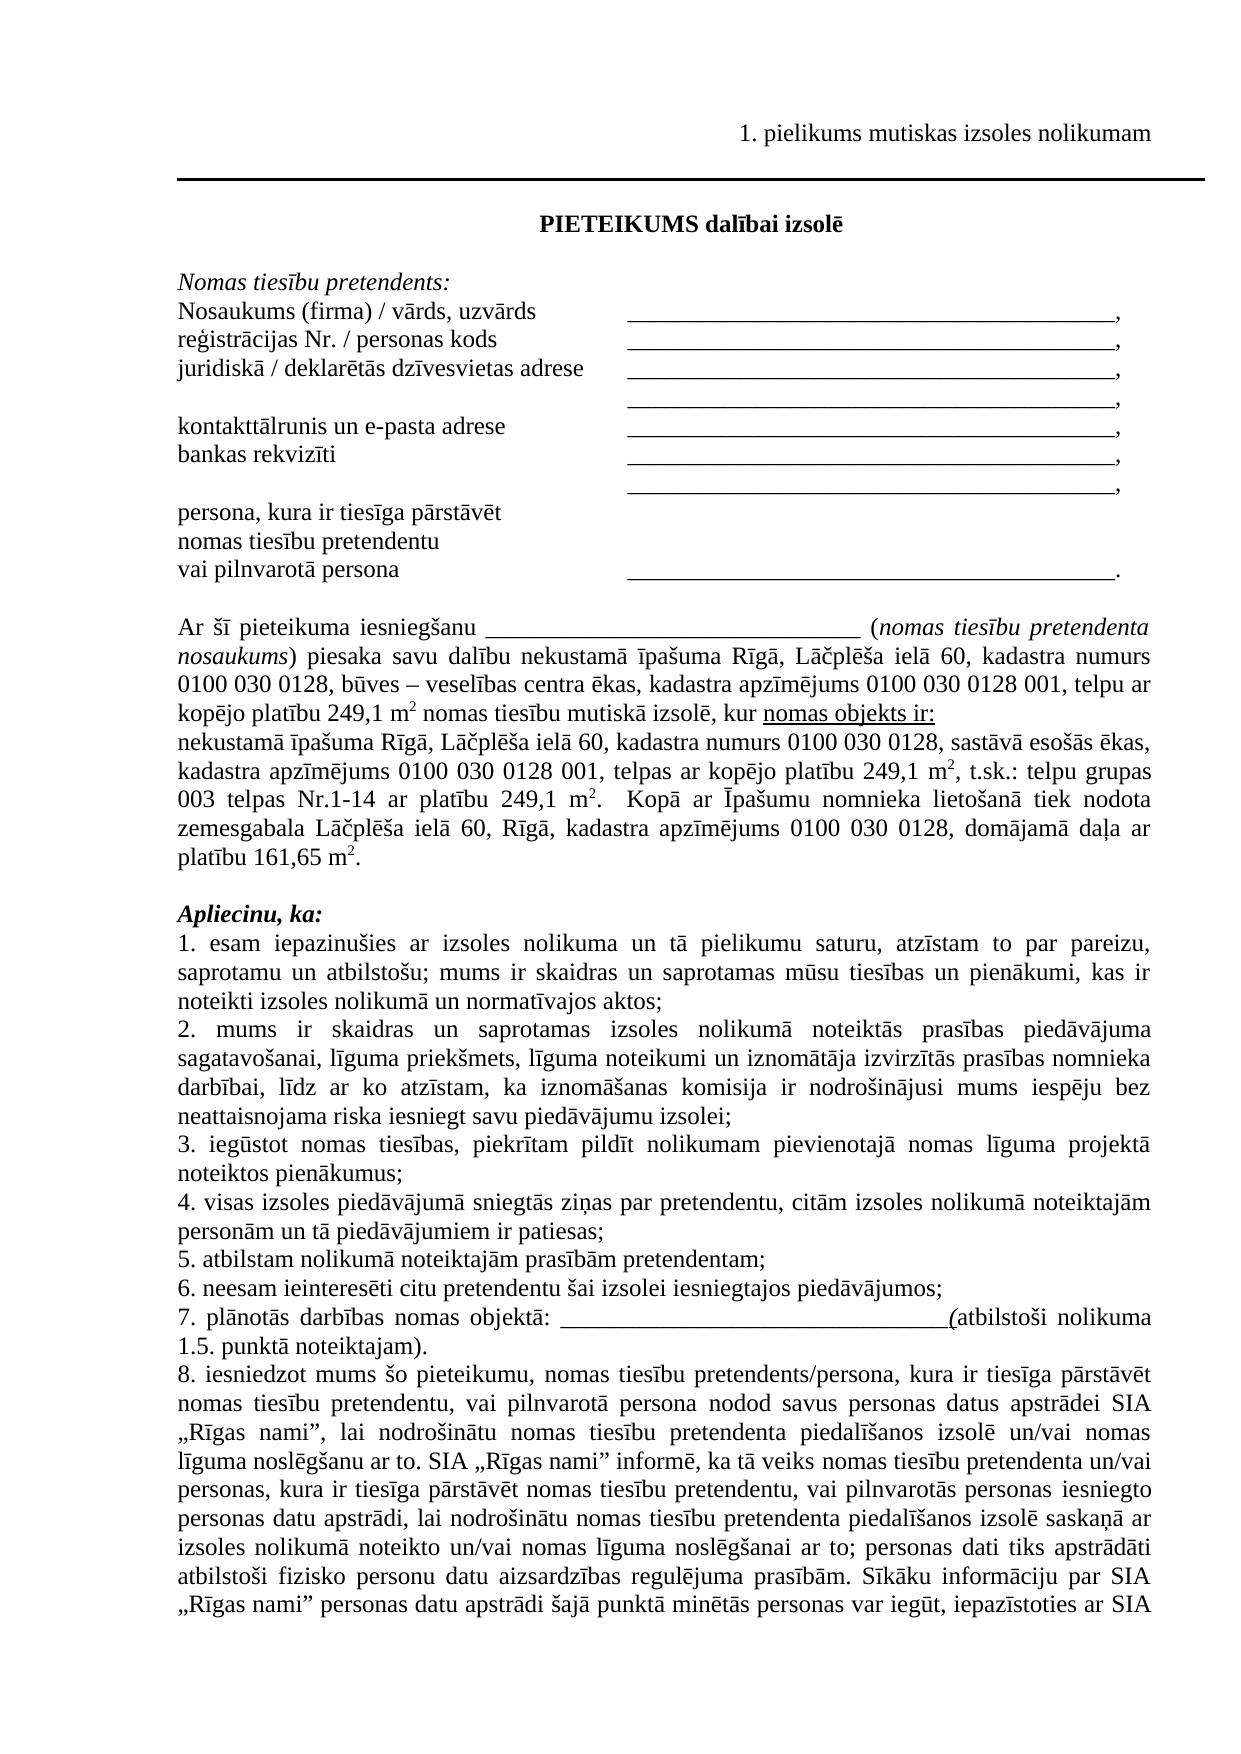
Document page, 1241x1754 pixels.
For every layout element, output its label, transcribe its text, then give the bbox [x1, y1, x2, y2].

text nekustamā īpašuma Rīgā, Lāčplēša ielā 60, kadastra numurs 0100 030 0128, sastāvā esošās ēkas, kadastra apzīmējums 0100 030 0128 001, telpas ar kopējo platību 249,1 m2, t.sk.: telpu grupas 003 telpas Nr.1-14 ar platību 249,1 m2. Kopā ar Īpašumu nomnieka lietošanā tiek nodota zemesgabala Lāčplēša ielā 60, Rīgā, kadastra apzīmējums 0100 030 0128, domājamā daļa ar platību 161,65 m2. [177, 727, 1152, 871]
text persona, kura ir tiesīga pārstāvēt [177, 497, 1152, 526]
text _______________________________________, [177, 468, 1152, 497]
text bankas rekvizīti _______________________________________, [177, 439, 1152, 468]
text 6. neesam ieinteresēti citu pretendentu šai izsolei iesniegtajos piedāvājumos; [177, 1273, 1152, 1302]
text 1. esam iepazinušies ar izsoles nolikuma un tā pielikumu saturu, atzīstam to par pareizu, saprotamu un atbilstošu; mums ir skaidras un saprotamas mūsu tiesības un pienākumi, kas ir noteikti izsoles nolikumā un normatīvajos aktos; [177, 928, 1152, 1014]
text 3. iegūstot nomas tiesības, piekrītam pildīt nolikumam pievienotajā nomas līguma projektā noteiktos pienākumus; [177, 1129, 1152, 1187]
text juridiskā / deklarētās dzīvesvietas adrese _______________________________________, [177, 353, 1152, 382]
text 5. atbilstam nolikumā noteiktajām prasībām pretendentam; [177, 1244, 1152, 1273]
text reģistrācijas Nr. / personas kods _______________________________________, [177, 324, 1152, 353]
text Ar šī pieteikuma iesniegšanu ______________________________ (nomas tiesību pretendenta nosaukums) piesaka savu dalību nekustamā īpašuma Rīgā, Lāčplēša ielā 60, kadastra numurs 0100 030 0128, būves – veselības centra ēkas, kadastra apzīmējums 0100 030 0128 001, telpu ar kopējo platību 249,1 m2 nomas tiesību mutiskā izsolē, kur nomas objekts ir: [177, 612, 1152, 727]
text _______________________________________, [177, 382, 1152, 411]
text Nomas tiesību pretendents: [177, 267, 1152, 296]
text kontakttālrunis un e-pasta adrese _______________________________________, [177, 411, 1152, 439]
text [177, 1359, 1152, 1618]
text 1. pielikums mutiskas izsoles nolikumam [627, 118, 1152, 147]
text PIETEIKUMS dalībai izsolē [177, 209, 1205, 238]
text vai pilnvarotā persona _______________________________________. [177, 554, 1152, 583]
text 2. mums ir skaidras un saprotamas izsoles nolikumā noteiktās prasības piedāvājuma sagatavošanai, līguma priekšmets, līguma noteikumi un iznomātāja izvirzītās prasības nomnieka darbībai, līdz ar ko atzīstam, ka iznomāšanas komisija ir nodrošinājusi mums iespēju bez neattaisnojama riska iesniegt savu piedāvājumu izsolei; [177, 1014, 1152, 1129]
text nomas tiesību pretendentu [177, 526, 1152, 554]
text Apliecinu, ka: [177, 899, 1152, 928]
text Nosaukums (firma) / vārds, uzvārds _______________________________________, [177, 296, 1152, 324]
text 4. visas izsoles piedāvājumā sniegtās ziņas par pretendentu, citām izsoles nolikumā noteiktajām personām un tā piedāvājumiem ir patiesas; [177, 1187, 1152, 1244]
text 7. plānotās darbības nomas objektā: _______________________________(atbilstoši nolikuma 1.5. punktā noteiktajam). [177, 1302, 1152, 1359]
